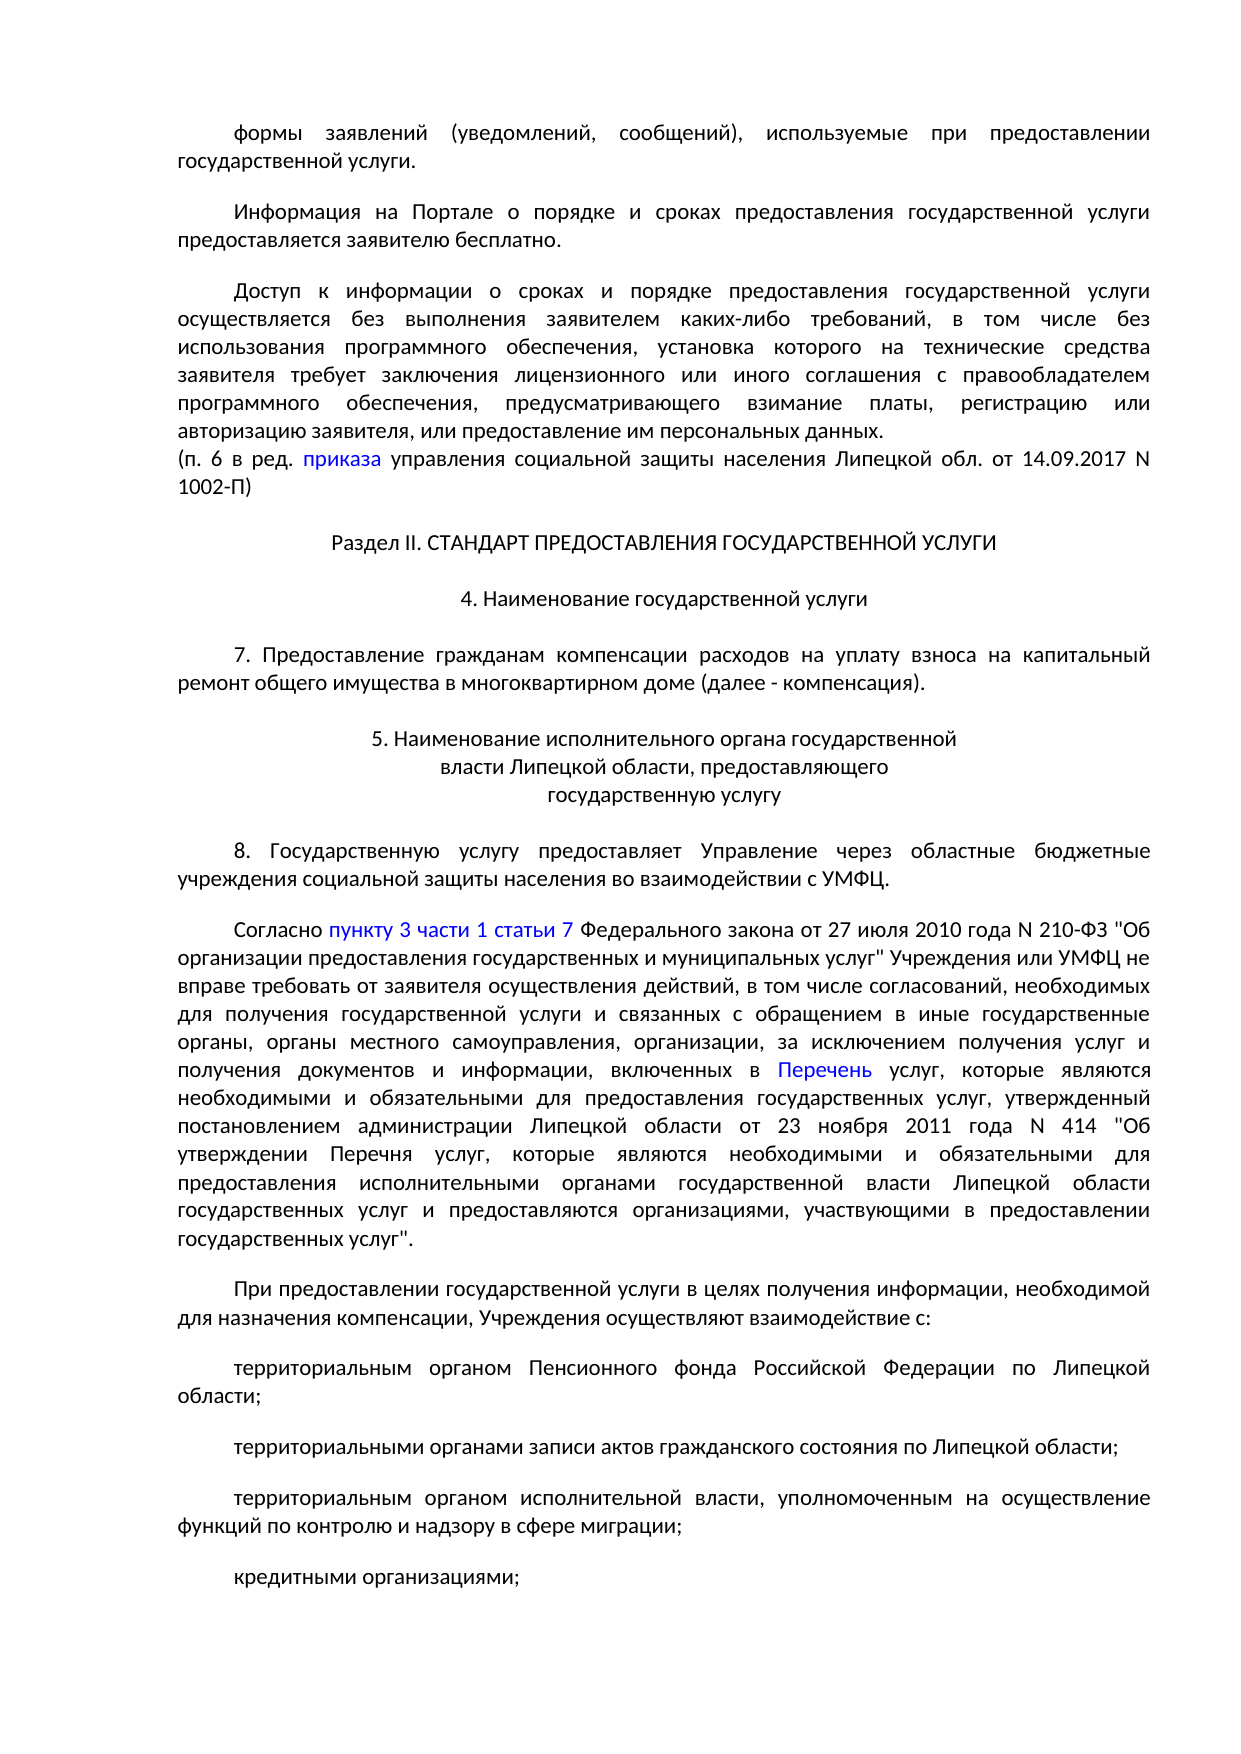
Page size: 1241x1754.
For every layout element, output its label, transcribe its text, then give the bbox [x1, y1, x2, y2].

text Согласно пункту 3 части 1 статьи 7 Федерального закона от 27 июля 2010 года N 210-ФЗ "Об организации предоставления государственных и муниципальных услуг" Учреждения или УМФЦ не вправе требовать от заявителя осуществления действий, в том числе согласований, необходимых для получения государственной услуги и связанных с обращением в иные государственные органы, органы местного самоуправления, организации, за исключением получения услуг и получения документов и информации, включенных в Перечень услуг, которые являются необходимыми и обязательными для предоставления государственных услуг, утвержденный постановлением администрации Липецкой области от 23 ноября 2011 года N 414 "Об утверждении Перечня услуг, которые являются необходимыми и обязательными для предоставления исполнительными органами государственной власти Липецкой области государственных услуг и предоставляются организациями, участвующими в предоставлении государственных услуг". [177, 915, 1152, 1252]
text Информация на Портале о порядке и сроках предоставления государственной услуги предоставляется заявителю бесплатно. [177, 197, 1152, 253]
text 5. Наименование исполнительного органа государственной [177, 724, 1152, 752]
text (п. 6 в ред. приказа управления социальной защиты населения Липецкой обл. от 14.09.2017 N 1002-П) [177, 444, 1152, 500]
text государственную услугу [177, 780, 1152, 808]
text территориальными органами записи актов гражданского состояния по Липецкой области; [177, 1432, 1152, 1461]
text Доступ к информации о сроках и порядке предоставления государственной услуги осуществляется без выполнения заявителем каких-либо требований, в том числе без использования программного обеспечения, установка которого на технические средства заявителя требует заключения лицензионного или иного соглашения с правообладателем программного обеспечения, предусматривающего взимание платы, регистрацию или авторизацию заявителя, или предоставление им персональных данных. [177, 276, 1152, 444]
text территориальным органом Пенсионного фонда Российской Федерации по Липецкой области; [177, 1353, 1152, 1409]
text 8. Государственную услугу предоставляет Управление через областные бюджетные учреждения социальной защиты населения во взаимодействии с УМФЦ. [177, 836, 1152, 892]
text 7. Предоставление гражданам компенсации расходов на уплату взноса на капитальный ремонт общего имущества в многоквартирном доме (далее - компенсация). [177, 640, 1152, 696]
text Раздел II. СТАНДАРТ ПРЕДОСТАВЛЕНИЯ ГОСУДАРСТВЕННОЙ УСЛУГИ [177, 528, 1152, 556]
text формы заявлений (уведомлений, сообщений), используемые при предоставлении государственной услуги. [177, 118, 1152, 174]
text При предоставлении государственной услуги в целях получения информации, необходимой для назначения компенсации, Учреждения осуществляют взаимодействие с: [177, 1274, 1152, 1331]
text власти Липецкой области, предоставляющего [177, 752, 1152, 780]
text 4. Наименование государственной услуги [177, 584, 1152, 612]
text кредитными организациями; [177, 1562, 1152, 1590]
text территориальным органом исполнительной власти, уполномоченным на осуществление функций по контролю и надзору в сфере миграции; [177, 1483, 1152, 1539]
